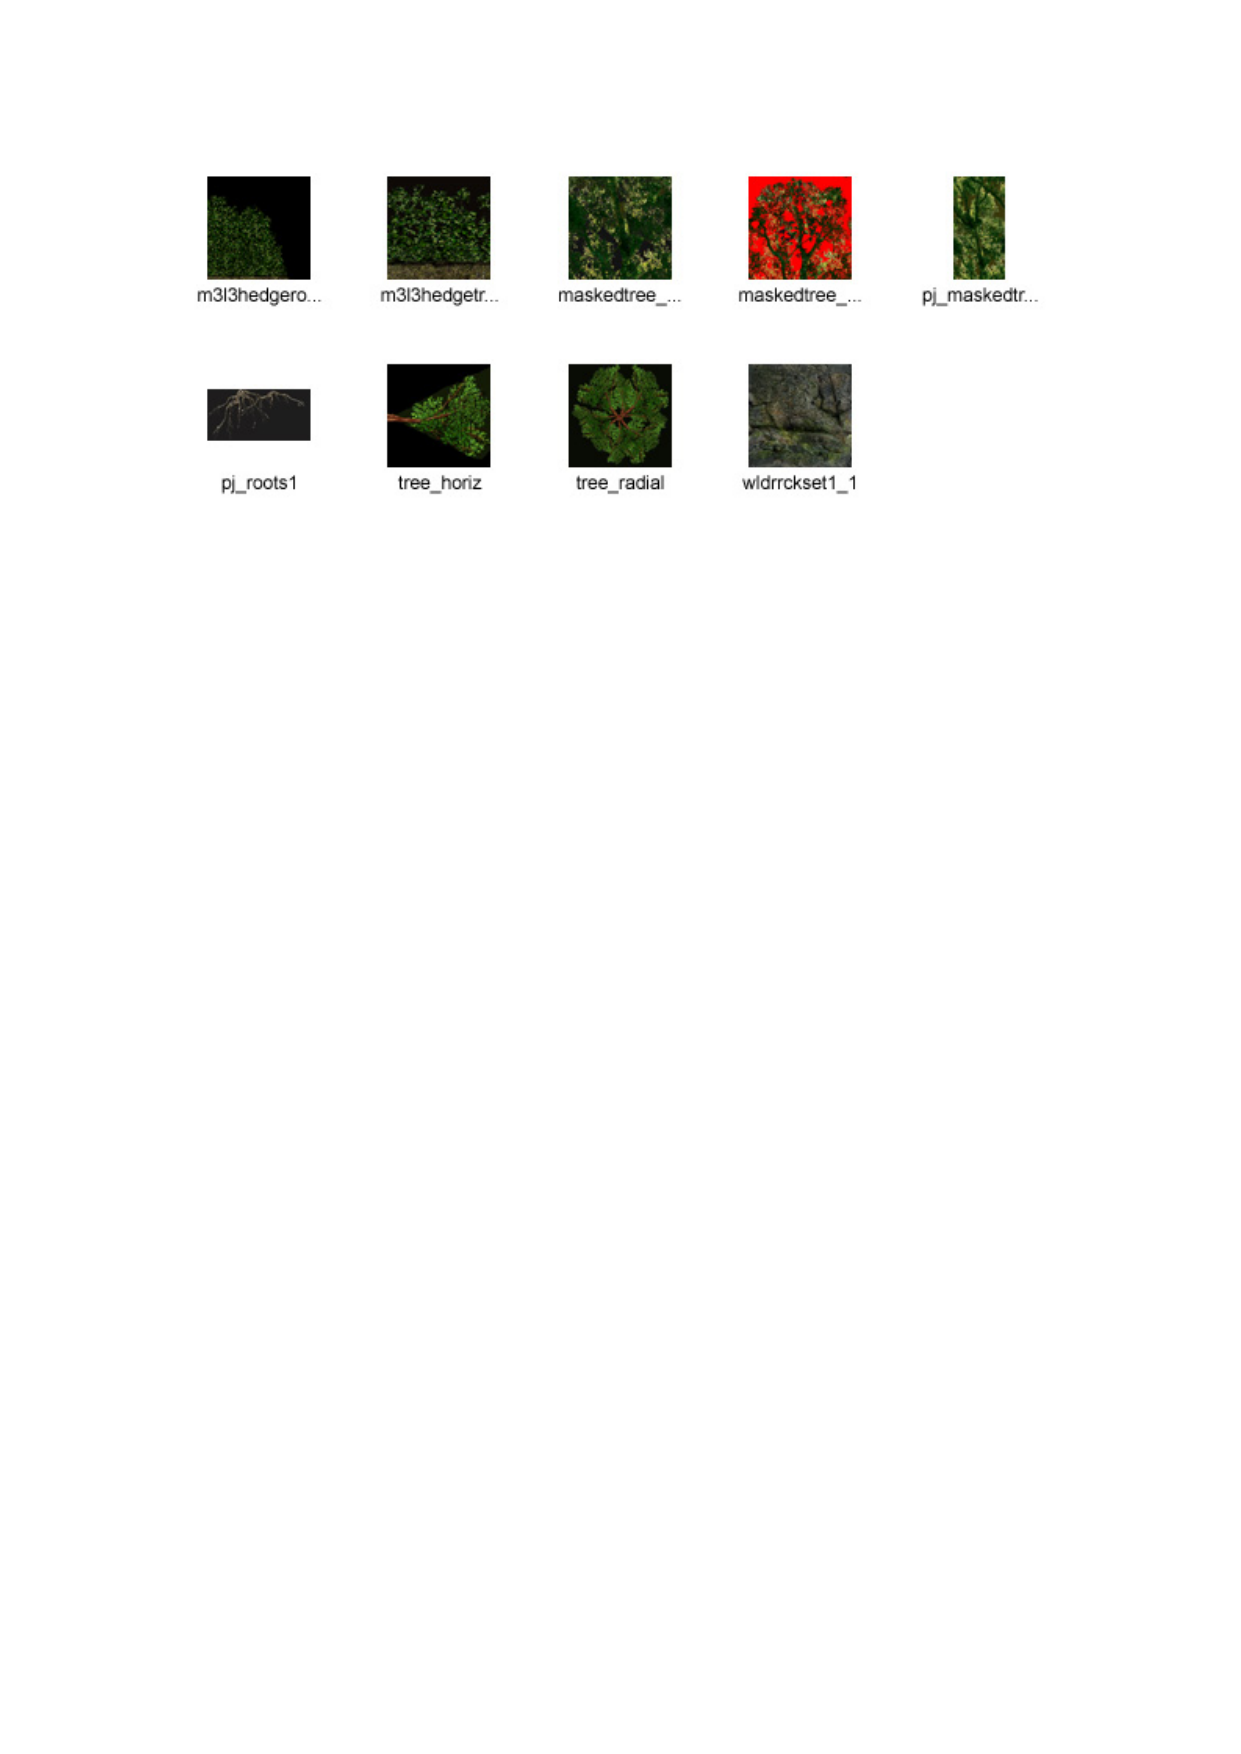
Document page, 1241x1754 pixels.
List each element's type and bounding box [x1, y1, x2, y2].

picture [170, 147, 1071, 1273]
